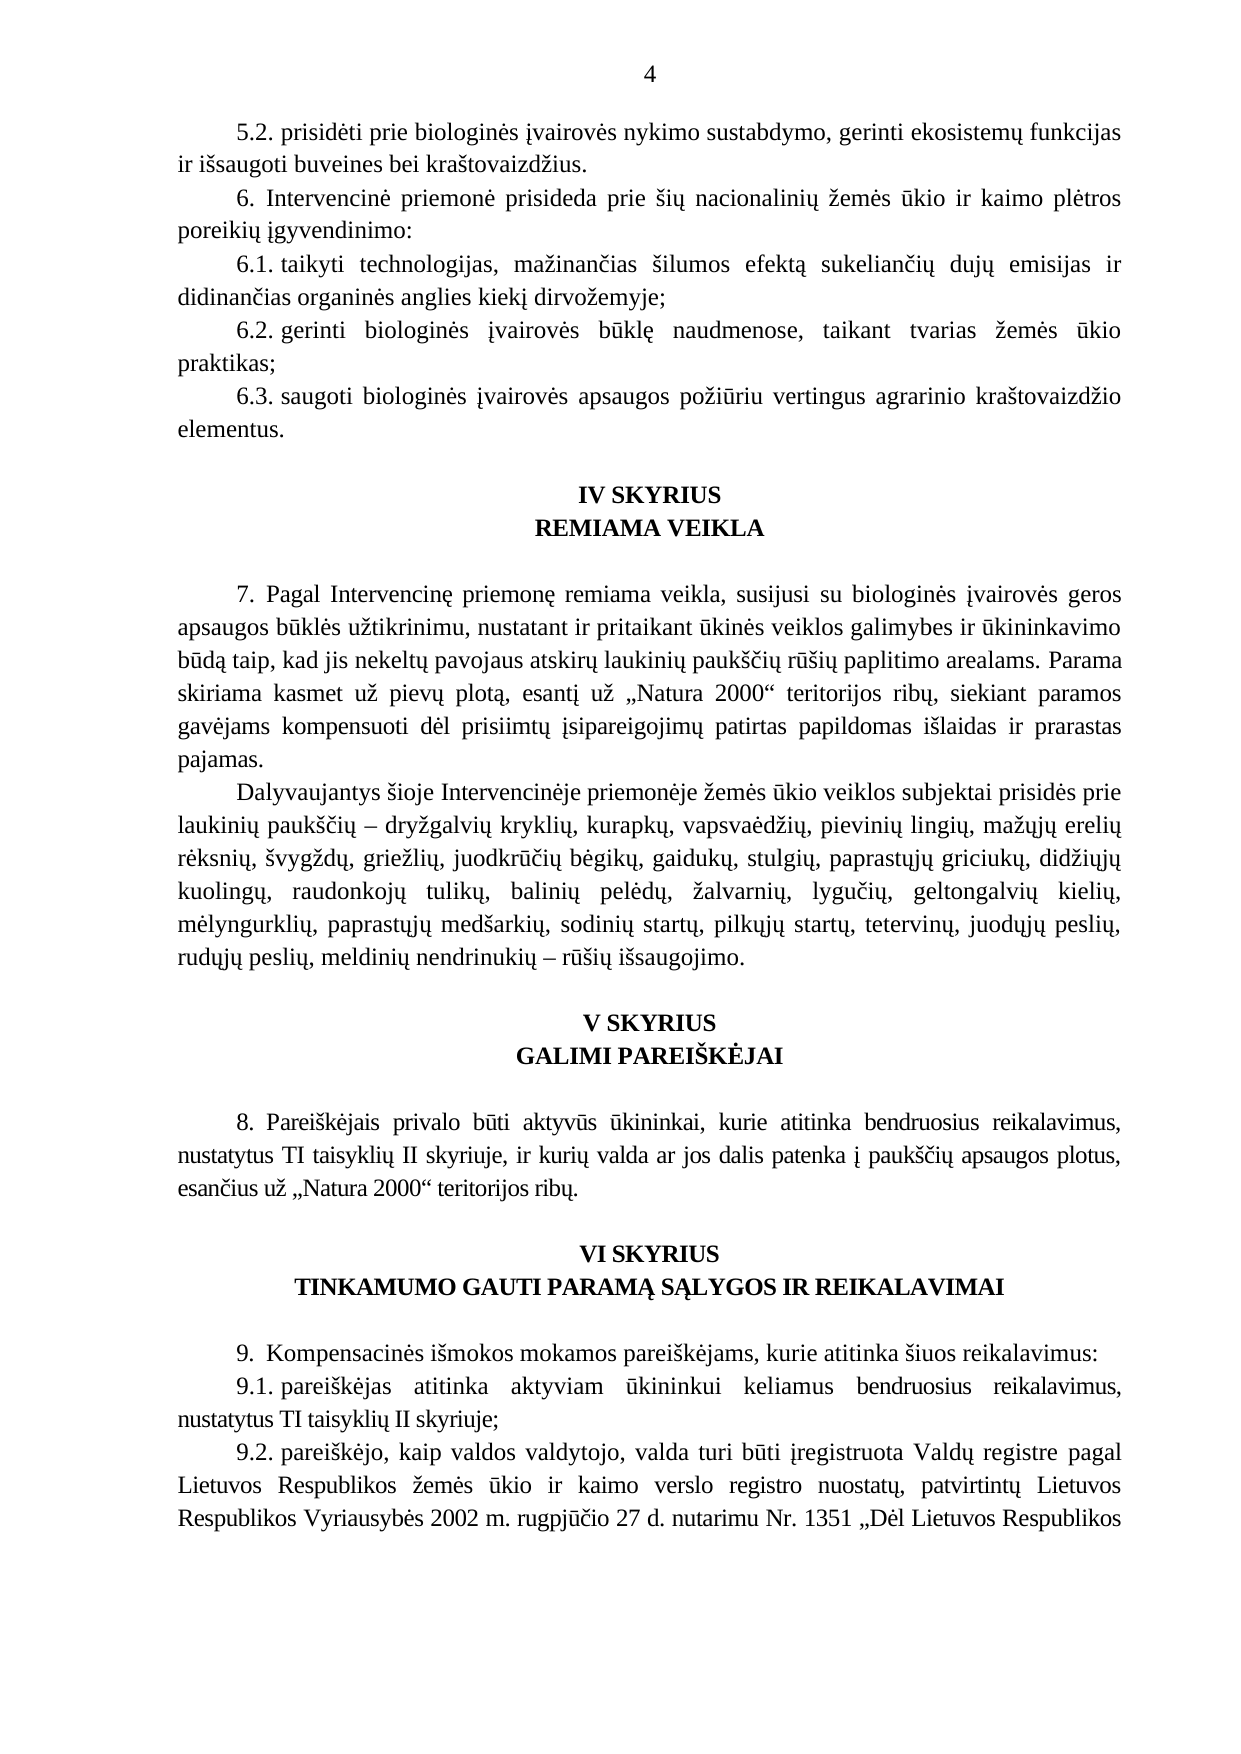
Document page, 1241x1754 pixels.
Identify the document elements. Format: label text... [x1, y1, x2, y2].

list Intervencinė priemonė prisideda prie šių nacionalinių žemės ūkio ir kaimo plėtros poreikių įgyvendinimo: [177, 183, 1122, 244]
text REMIAMA VEIKLA [177, 513, 1122, 542]
text V SKYRIUS [177, 1008, 1122, 1037]
list pareiškėjas atitinka aktyviam ūkininkui keliamus bendruosius reikalavimus, nustatytus TI taisyklių II skyriuje; [177, 1371, 1122, 1433]
list prisidėti prie biologinės įvairovės nykimo sustabdymo, gerinti ekosistemų funkcijas ir išsaugoti buveines bei kraštovaizdžius. [177, 117, 1122, 178]
text GALIMI PAREIŠKĖJAI [177, 1041, 1122, 1070]
list Kompensacinės išmokos mokamos pareiškėjams, kurie atitinka šiuos reikalavimus: [177, 1338, 1122, 1367]
list gerinti biologinės įvairovės būklę naudmenose, taikant tvarias žemės ūkio praktikas; [177, 315, 1122, 376]
list Pareiškėjais privalo būti aktyvūs ūkininkai, kurie atitinka bendruosius reikalavimus, nustatytus TI taisyklių II skyriuje, ir kurių valda ar jos dalis patenka į paukščių apsaugos plotus, esančius už „Natura 2000“ teritorijos ribų. [177, 1107, 1122, 1202]
text IV SKYRIUS [177, 480, 1122, 508]
text VI SKYRIUS [177, 1239, 1122, 1268]
list Dalyvaujantys šioje Intervencinėje priemonėje žemės ūkio veiklos subjektai prisidės prie laukinių paukščių – dryžgalvių kryklių, kurapkų, vapsvaėdžių, pievinių lingių, mažųjų erelių rėksnių, švygždų, griežlių, juodkrūčių bėgikų, gaidukų, stulgių, paprastųjų griciukų, didžiųjų kuolingų, raudonkojų tulikų, balinių pelėdų, žalvarnių, lygučių, geltongalvių kielių, mėlyngurklių, paprastųjų medšarkių, sodinių startų, pilkųjų startų, tetervinų, juodųjų peslių, rudųjų peslių, meldinių nendrinukių – rūšių išsaugojimo. [177, 777, 1122, 971]
list Pagal Intervencinę priemonę remiama veikla, susijusi su biologinės įvairovės geros apsaugos būklės užtikrinimu, nustatant ir pritaikant ūkinės veiklos galimybes ir ūkininkavimo būdą taip, kad jis nekeltų pavojaus atskirų laukinių paukščių rūšių paplitimo arealams. Parama skiriama kasmet už pievų plotą, esantį už „Natura 2000“ teritorijos ribų, siekiant paramos gavėjams kompensuoti dėl prisiimtų įsipareigojimų patirtas papildomas išlaidas ir prarastas pajamas. [177, 579, 1122, 773]
list saugoti biologinės įvairovės apsaugos požiūriu vertingus agrarinio kraštovaizdžio elementus. [177, 381, 1122, 442]
list taikyti technologijas, mažinančias šilumos efektą sukeliančių dujų emisijas ir didinančias organinės anglies kiekį dirvožemyje; [177, 249, 1122, 310]
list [177, 1437, 1122, 1532]
text TINKAMUMO GAUTI PARAMĄ SĄLYGOS IR REIKALAVIMAI [177, 1272, 1122, 1301]
